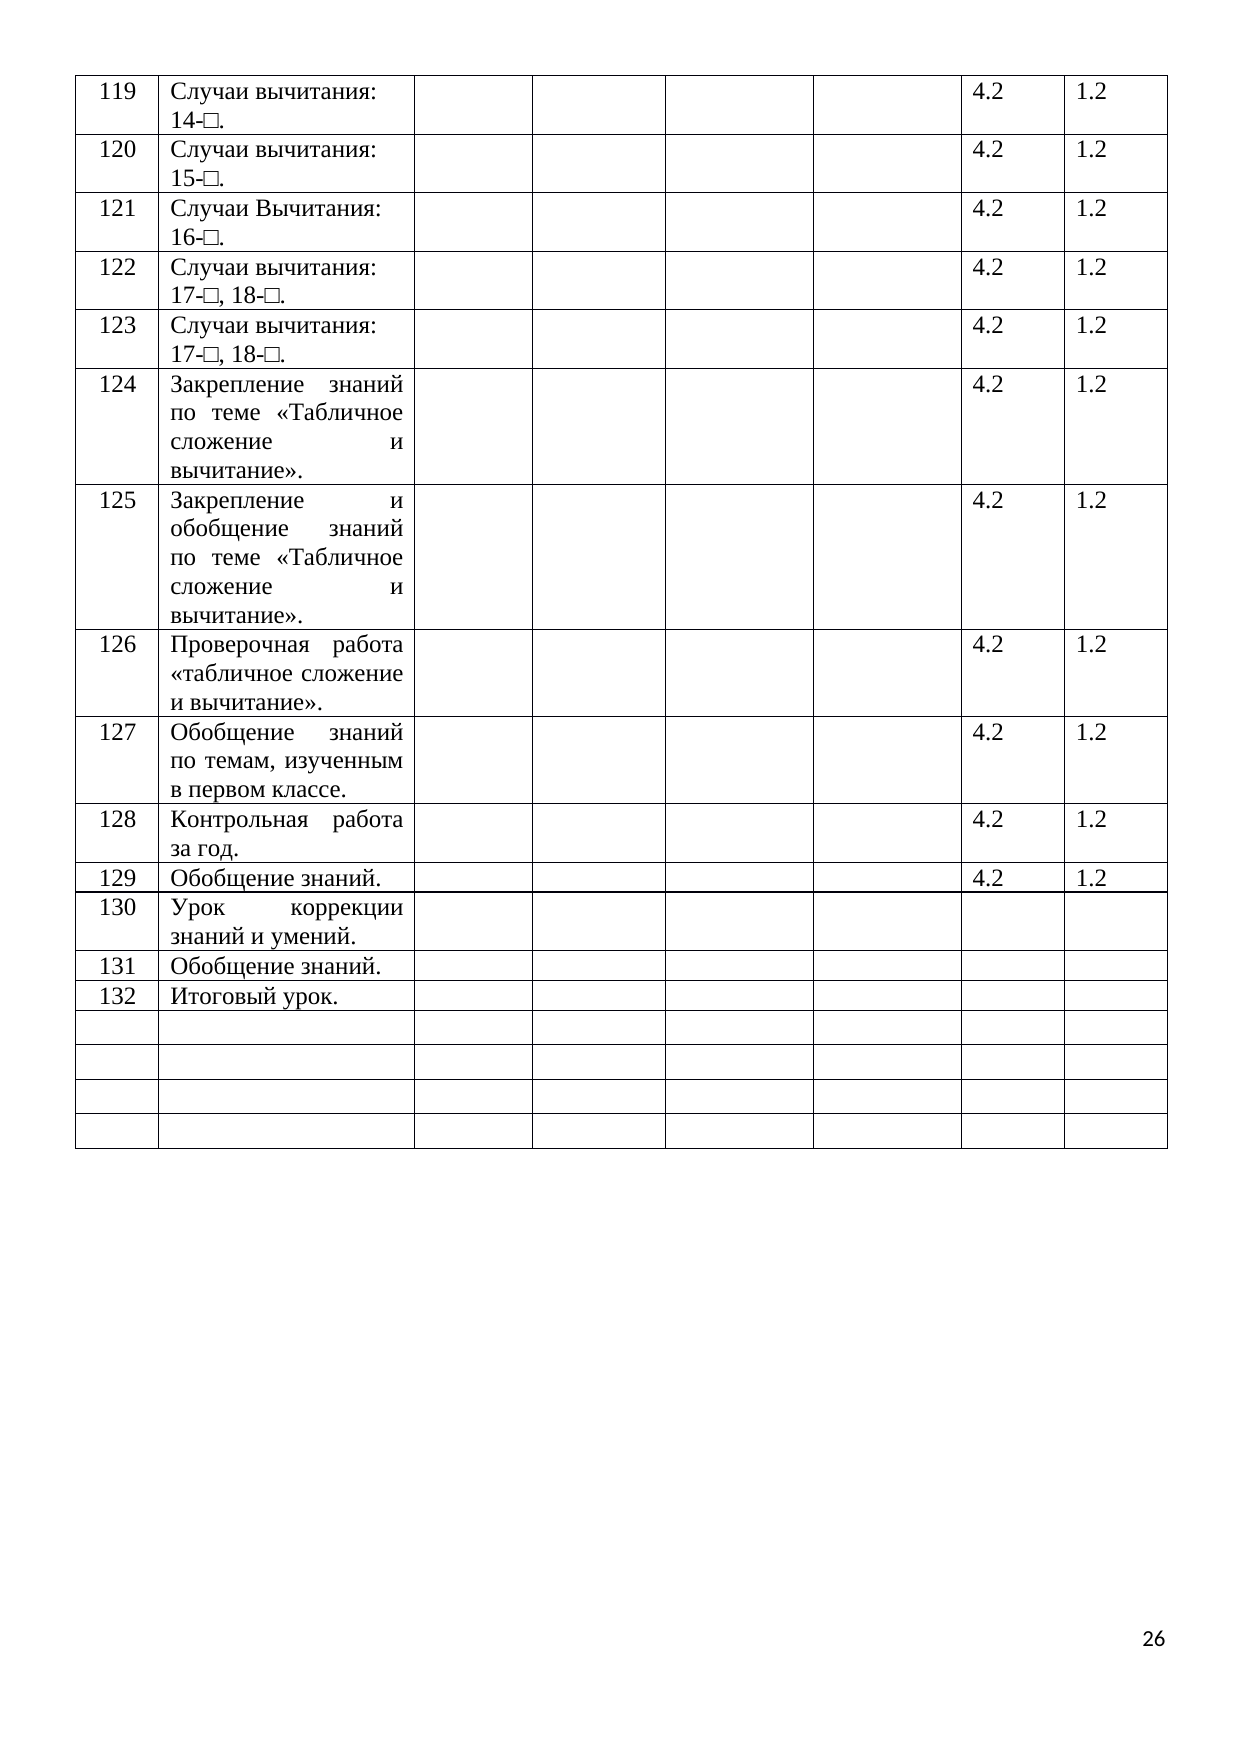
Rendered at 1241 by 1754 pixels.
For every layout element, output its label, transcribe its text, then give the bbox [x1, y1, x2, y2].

table_cell 121 [76, 193, 158, 251]
table_cell 1.2 [1065, 630, 1167, 716]
table_cell [1065, 1080, 1167, 1113]
table_cell [962, 1011, 1064, 1044]
table_cell [1065, 1011, 1167, 1044]
table_cell [666, 1045, 813, 1079]
table_cell Случаи Вычитания: 16-□. [159, 193, 414, 251]
table_cell 4.2 [962, 863, 1064, 891]
table_cell 128 [76, 804, 158, 862]
table_cell Закрепление и обобщение знаний по теме «Табличное сложение и вычитание». [159, 485, 414, 628]
table_cell Контрольная работа за год. [159, 804, 414, 862]
table_cell [666, 252, 813, 309]
table_cell [533, 804, 665, 862]
table_cell [415, 981, 532, 1009]
table_cell [1065, 893, 1167, 950]
table_cell [415, 717, 532, 803]
table_cell [814, 1080, 961, 1113]
table_cell 129 [76, 863, 158, 891]
table_cell Урок коррекции знаний и умений. [159, 893, 414, 950]
table_cell Случаи вычитания: 14-□. [159, 76, 414, 133]
table_cell Проверочная работа «табличное сложение и вычитание». [159, 630, 414, 716]
table_cell [666, 981, 813, 1009]
table_cell [666, 1080, 813, 1113]
table_cell Обобщение знаний по темам, изученным в первом классе. [159, 717, 414, 803]
table_cell Случаи вычитания: 17-□, 18-□. [159, 252, 414, 309]
table_cell [666, 1011, 813, 1044]
table_cell [533, 893, 665, 950]
table_cell [415, 310, 532, 368]
table_cell 4.2 [962, 193, 1064, 251]
table_cell [814, 863, 961, 891]
table_cell [814, 893, 961, 950]
table_cell [666, 310, 813, 368]
table_cell [415, 252, 532, 309]
table_cell [533, 193, 665, 251]
table_cell [666, 893, 813, 950]
table_cell [814, 252, 961, 309]
table_cell Закрепление знаний по теме «Табличное сложение и вычитание». [159, 369, 414, 484]
table_cell [533, 981, 665, 1009]
table_cell 4.2 [962, 252, 1064, 309]
table_cell [533, 369, 665, 484]
table_cell [159, 1045, 414, 1079]
table_cell [76, 1045, 158, 1079]
table_cell [415, 630, 532, 716]
table_cell [415, 369, 532, 484]
table_cell [415, 951, 532, 980]
table_cell [159, 1080, 414, 1113]
table_cell 4.2 [962, 485, 1064, 628]
table_cell Обобщение знаний. [159, 951, 414, 980]
table_cell 1.2 [1065, 369, 1167, 484]
table_cell [1065, 1114, 1167, 1148]
table_cell [159, 1011, 414, 1044]
table_cell 1.2 [1065, 252, 1167, 309]
table_cell [415, 76, 532, 133]
table_cell [666, 485, 813, 628]
table_cell [533, 863, 665, 891]
table_cell [415, 1045, 532, 1079]
table_cell [814, 1045, 961, 1079]
table_cell [962, 1080, 1064, 1113]
table_cell 1.2 [1065, 76, 1167, 133]
table_cell [76, 1080, 158, 1113]
table_cell [814, 485, 961, 628]
table_cell [1065, 981, 1167, 1009]
table_cell 4.2 [962, 369, 1064, 484]
table_cell 125 [76, 485, 158, 628]
table_cell [814, 717, 961, 803]
table_cell Обобщение знаний. [159, 863, 414, 891]
table_cell 124 [76, 369, 158, 484]
table_cell [666, 630, 813, 716]
table_cell [533, 252, 665, 309]
table_cell [415, 1114, 532, 1148]
table_cell [533, 630, 665, 716]
table_cell [814, 630, 961, 716]
table_cell [415, 1011, 532, 1044]
table_cell 1.2 [1065, 863, 1167, 891]
table_cell [814, 804, 961, 862]
table_cell 126 [76, 630, 158, 716]
table_cell [666, 193, 813, 251]
table_cell 4.2 [962, 804, 1064, 862]
table_cell [666, 951, 813, 980]
table_cell 4.2 [962, 76, 1064, 133]
table_cell [814, 193, 961, 251]
table_cell [814, 1114, 961, 1148]
table_cell 120 [76, 135, 158, 192]
table_cell [962, 1114, 1064, 1148]
table_cell [415, 193, 532, 251]
table_cell 1.2 [1065, 804, 1167, 862]
table_cell [666, 369, 813, 484]
table_cell [415, 893, 532, 950]
table_cell [533, 485, 665, 628]
table_cell [962, 951, 1064, 980]
table_cell [415, 804, 532, 862]
table_cell [962, 981, 1064, 1009]
table_cell [666, 135, 813, 192]
table_cell Итоговый урок. [159, 981, 414, 1009]
table_cell 122 [76, 252, 158, 309]
table_cell [533, 1080, 665, 1113]
table_cell [814, 135, 961, 192]
table_cell 4.2 [962, 717, 1064, 803]
table_cell [814, 310, 961, 368]
table_cell [666, 717, 813, 803]
table_cell [533, 135, 665, 192]
table_cell 4.2 [962, 630, 1064, 716]
table_cell [533, 1011, 665, 1044]
table_cell [1065, 951, 1167, 980]
table_cell [666, 1114, 813, 1148]
table_cell [533, 717, 665, 803]
table_cell [533, 76, 665, 133]
table_cell 1.2 [1065, 135, 1167, 192]
table_cell 119 [76, 76, 158, 133]
table_cell 4.2 [962, 135, 1064, 192]
table_cell 1.2 [1065, 193, 1167, 251]
table_cell Случаи вычитания: 17-□, 18-□. [159, 310, 414, 368]
table_cell [666, 863, 813, 891]
table_cell [415, 1080, 532, 1113]
table_cell 123 [76, 310, 158, 368]
table_cell 127 [76, 717, 158, 803]
table_cell [533, 951, 665, 980]
table_cell [666, 76, 813, 133]
table_cell 132 [76, 981, 158, 1009]
table_cell [666, 804, 813, 862]
table_cell 4.2 [962, 310, 1064, 368]
table_cell 1.2 [1065, 717, 1167, 803]
table_cell Случаи вычитания: 15-□. [159, 135, 414, 192]
table_cell [415, 135, 532, 192]
table_cell [1065, 1045, 1167, 1079]
table_cell [814, 951, 961, 980]
table_cell [814, 369, 961, 484]
table_cell [76, 1011, 158, 1044]
table_cell [415, 863, 532, 891]
table_cell [962, 893, 1064, 950]
table_cell [962, 1045, 1064, 1079]
table_cell [533, 1114, 665, 1148]
table_cell [76, 1114, 158, 1148]
table_cell 131 [76, 951, 158, 980]
table_cell [814, 981, 961, 1009]
table_cell [533, 310, 665, 368]
table_cell [814, 1011, 961, 1044]
table_cell [415, 485, 532, 628]
table_cell [814, 76, 961, 133]
table_cell [159, 1114, 414, 1148]
table_cell 1.2 [1065, 485, 1167, 628]
table_cell 130 [76, 893, 158, 950]
table_cell [533, 1045, 665, 1079]
table_cell 1.2 [1065, 310, 1167, 368]
